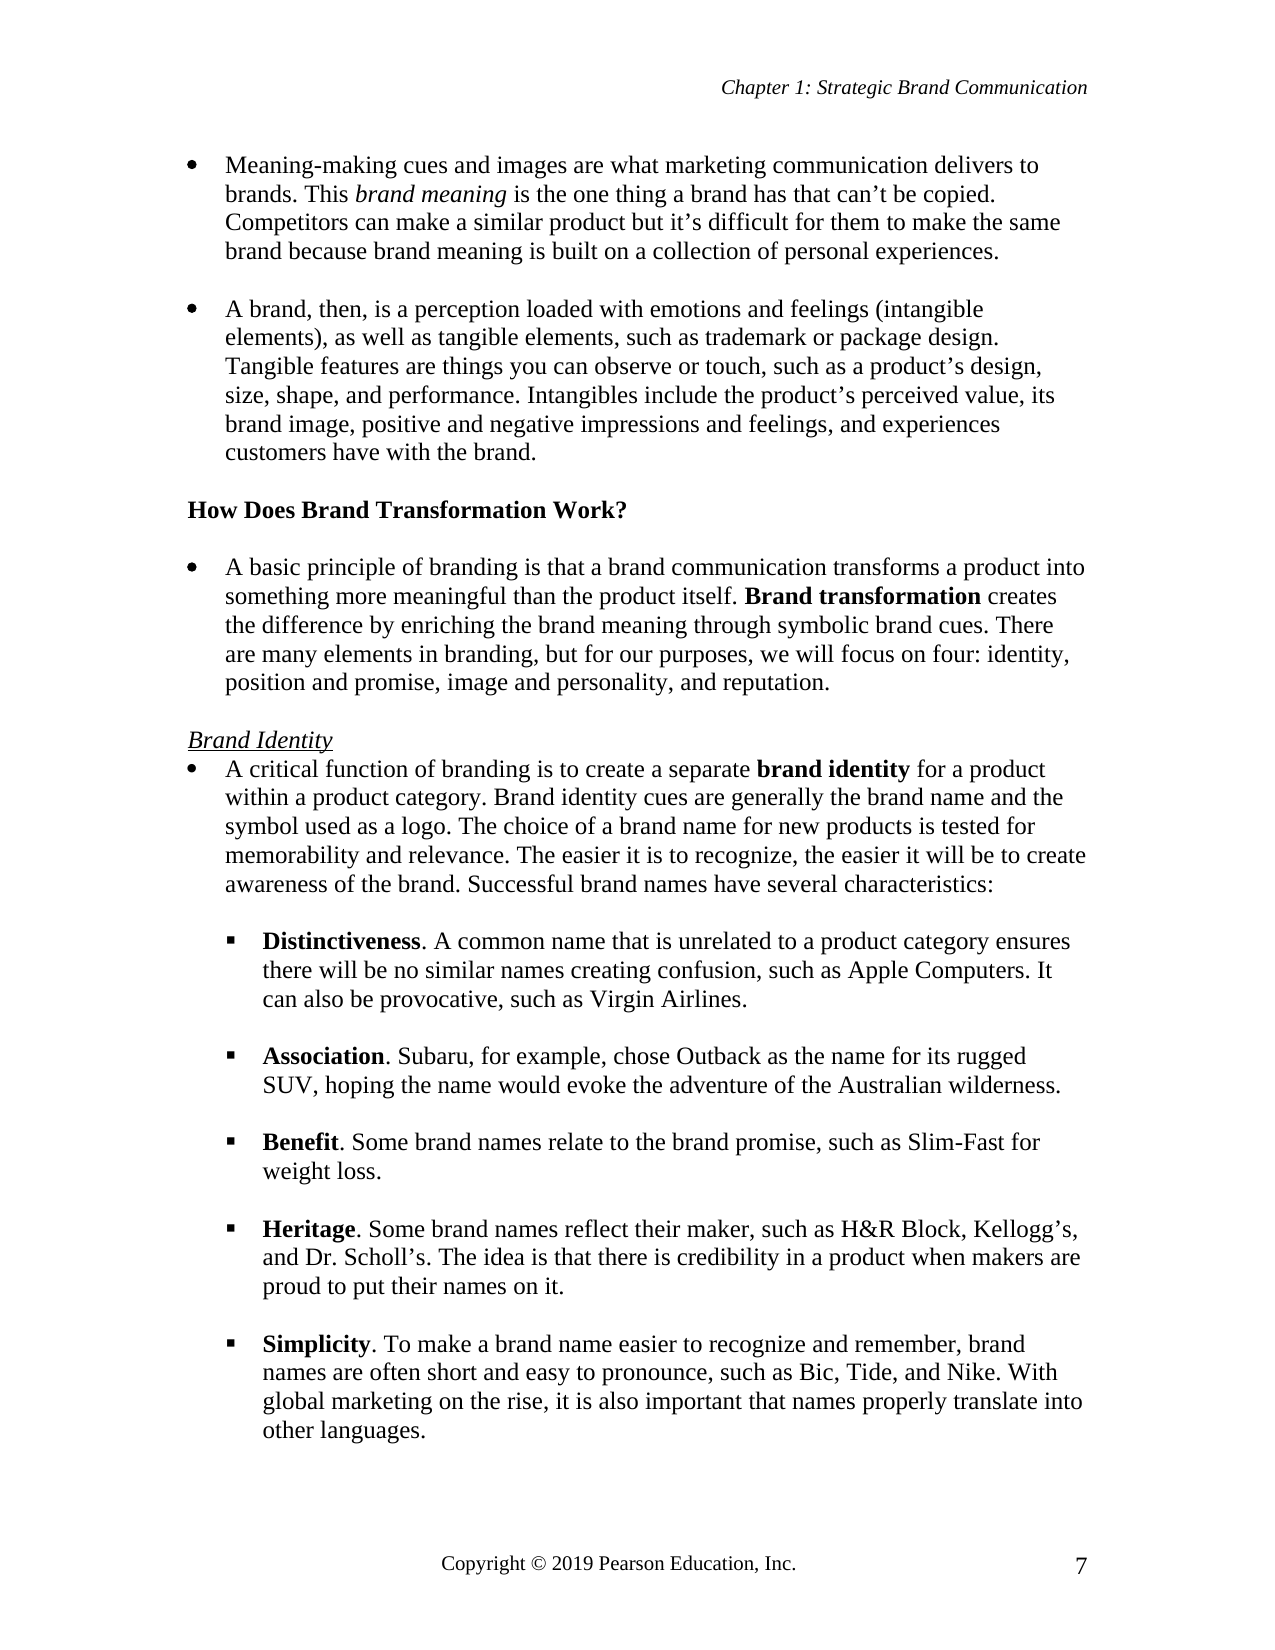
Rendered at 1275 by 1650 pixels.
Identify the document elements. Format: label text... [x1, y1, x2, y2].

list A brand, then, is a perception loaded with emotions and feelings (intangible elements), as well as tangible elements, such as trademark or package design. Tangible features are things you can observe or touch, such as a product’s design, size, shape, and performance. Intangibles include the product’s perceived value, its brand image, positive and negative impressions and feelings, and experiences customers have with the brand. [187, 294, 1087, 466]
text Brand Identity [187, 725, 1087, 754]
list Association. Subaru, for example, chose Outback as the name for its rugged SUV, hoping the name would evoke the adventure of the Australian wilderness. [225, 1041, 1087, 1099]
list A critical function of branding is to create a separate brand identity for a product within a product category. Brand identity cues are generally the brand name and the symbol used as a logo. The choice of a brand name for new products is tested for memorability and relevance. The easier it is to recognize, the easier it will be to create awareness of the brand. Successful brand names have several characteristics: [187, 754, 1087, 897]
text How Does Brand Transformation Work? [187, 495, 1087, 524]
list Heritage. Some brand names reflect their maker, such as H&R Block, Kellogg’s, and Dr. Scholl’s. The idea is that there is credibility in a product when makers are proud to put their names on it. [225, 1214, 1087, 1300]
list Meaning-making cues and images are what marketing communication delivers to brands. This brand meaning is the one thing a brand has that can’t be copied. Competitors can make a similar product but it’s difficult for them to make the same brand because brand meaning is built on a collection of personal experiences. [187, 150, 1087, 265]
list Simplicity. To make a brand name easier to recognize and remember, brand names are often short and easy to pronounce, such as Bic, Tide, and Nike. With global marketing on the rise, it is also important that names properly translate into other languages. [225, 1329, 1087, 1444]
list Distinctiveness. A common name that is unrelated to a product category ensures there will be no similar names creating confusion, such as Apple Computers. It can also be provocative, such as Virgin Airlines. [225, 926, 1087, 1012]
list A basic principle of branding is that a brand communication transforms a product into something more meaningful than the product itself. Brand transformation creates the difference by enriching the brand meaning through symbolic brand cues. There are many elements in branding, but for our purposes, we will focus on four: identity, position and promise, image and personality, and reputation. [187, 552, 1087, 696]
list Benefit. Some brand names relate to the brand promise, such as Slim-Fast for weight loss. [225, 1127, 1087, 1185]
